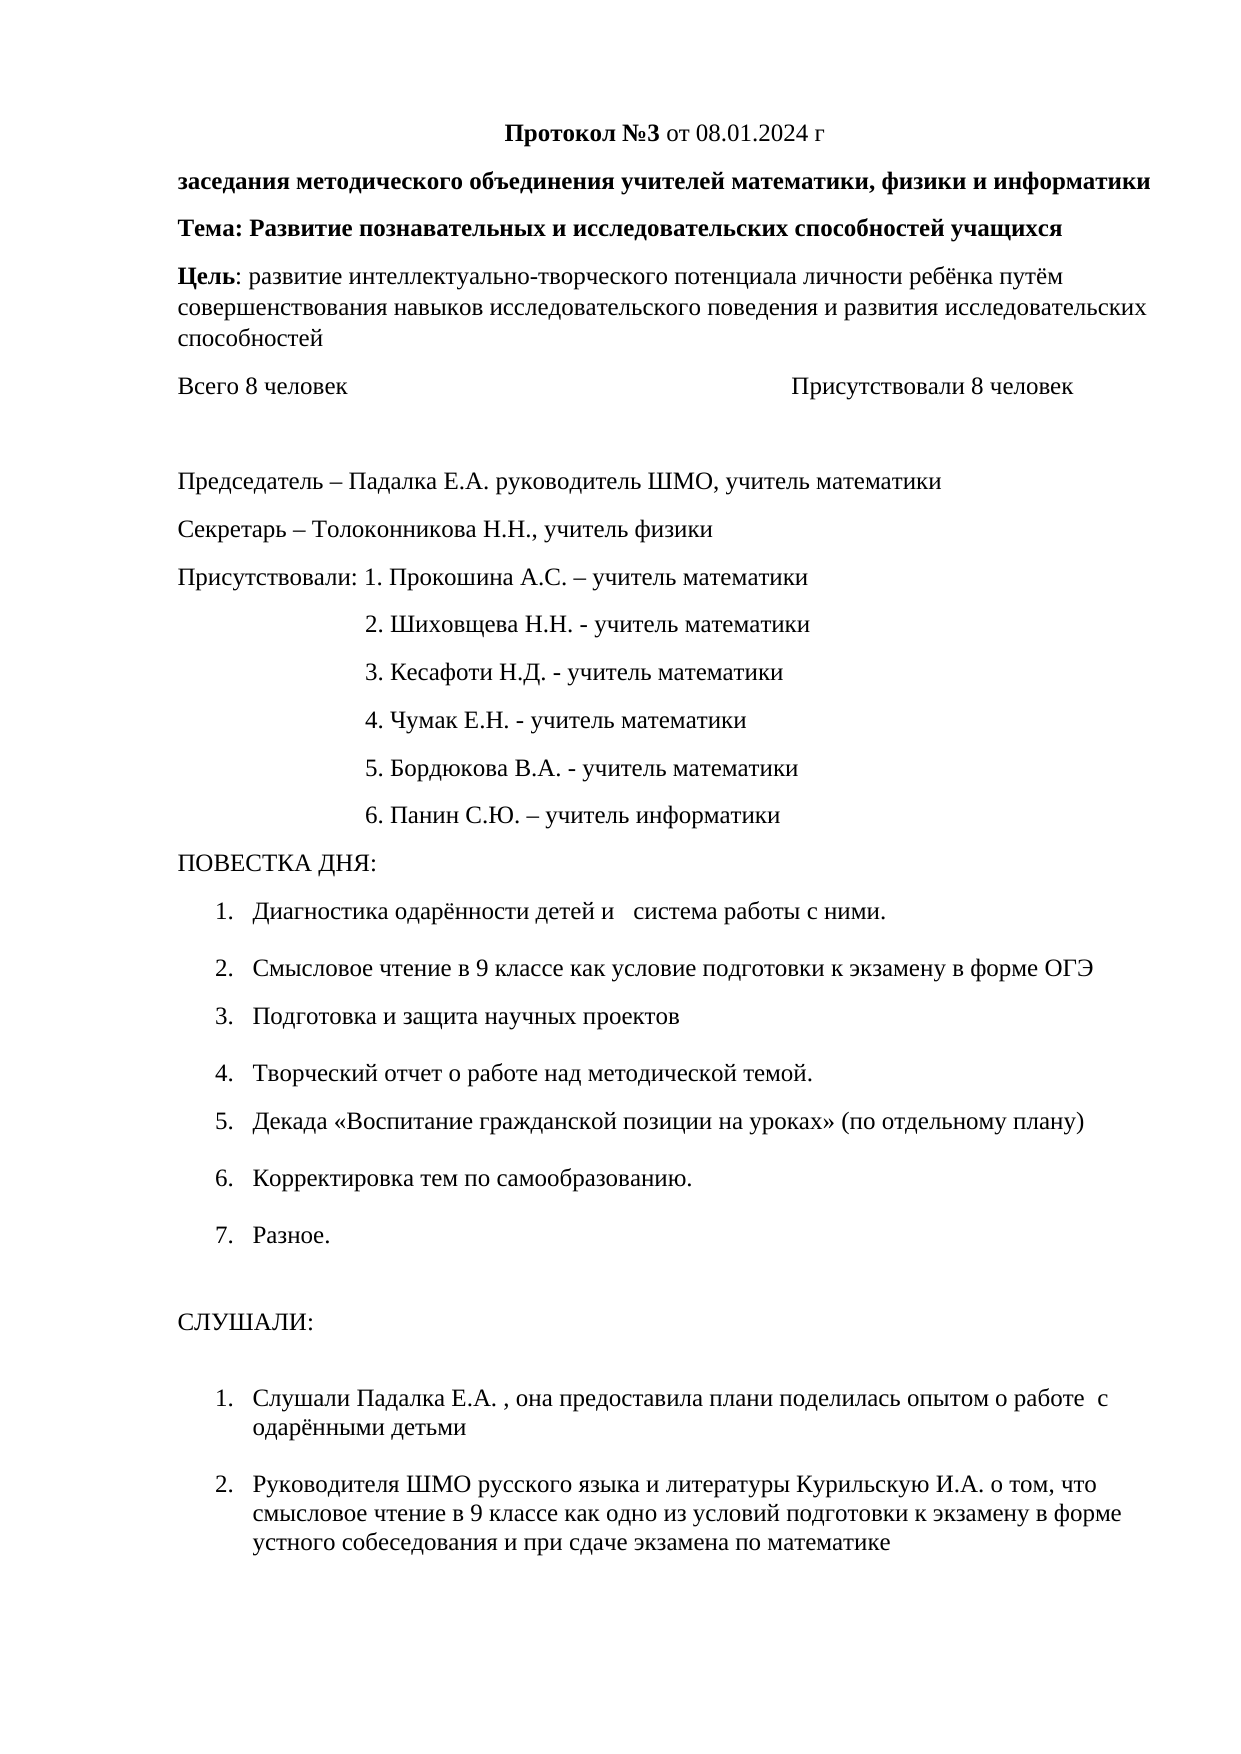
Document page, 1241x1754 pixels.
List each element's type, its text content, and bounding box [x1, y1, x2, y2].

text СЛУШАЛИ: [177, 1307, 1152, 1336]
text Секретарь – Толоконникова Н.Н., учитель физики [177, 514, 1152, 543]
text Председатель – Падалка Е.А. руководитель ШМО, учитель математики [177, 466, 1152, 495]
text Тема: Развитие познавательных и исследовательских способностей учащихся [177, 213, 1152, 242]
list Творческий отчет о работе над методической темой. [215, 1058, 1152, 1087]
text Всего 8 человек Присутствовали 8 человек [177, 371, 1152, 400]
list Подготовка и защита научных проектов [215, 1001, 1152, 1030]
text 6. Панин С.Ю. – учитель информатики [177, 800, 1152, 829]
text Цель: развитие интеллектуально-творческого потенциала личности ребёнка путём совершенствования навыков исследовательского поведения и развития исследовательских способностей [177, 261, 1152, 352]
text 5. Бордюкова В.А. - учитель математики [177, 753, 1152, 781]
text Присутствовали: 1. Прокошина А.С. – учитель математики [177, 562, 1152, 591]
text заседания методического объединения учителей математики, физики и информатики [177, 166, 1152, 194]
text ПОВЕСТКА ДНЯ: [177, 848, 1152, 877]
list Слушали Падалка Е.А. , она предоставила плани поделилась опытом о работе с одарёнными детьми [215, 1383, 1152, 1441]
text 3. Кесафоти Н.Д. - учитель математики [177, 657, 1152, 686]
list Декада «Воспитание гражданской позиции на уроках» (по отдельному плану) [215, 1106, 1152, 1163]
list Разное. [215, 1221, 1152, 1249]
text Протокол №3 от 08.01.2024 г [177, 118, 1152, 147]
text 2. Шиховщева Н.Н. - учитель математики [177, 609, 1152, 638]
list Руководителя ШМО русского языка и литературы Курильскую И.А. о том, что смысловое чтение в 9 классе как одно из условий подготовки к экзамену в форме устного собеседования и при сдаче экзамена по математике [215, 1469, 1152, 1556]
text 4. Чумак Е.Н. - учитель математики [177, 705, 1152, 734]
list Корректировка тем по самообразованию. [215, 1163, 1152, 1192]
list Диагностика одарённости детей и система работы с ними. [215, 896, 1152, 924]
list Смысловое чтение в 9 классе как условие подготовки к экзамену в форме ОГЭ [215, 953, 1152, 982]
